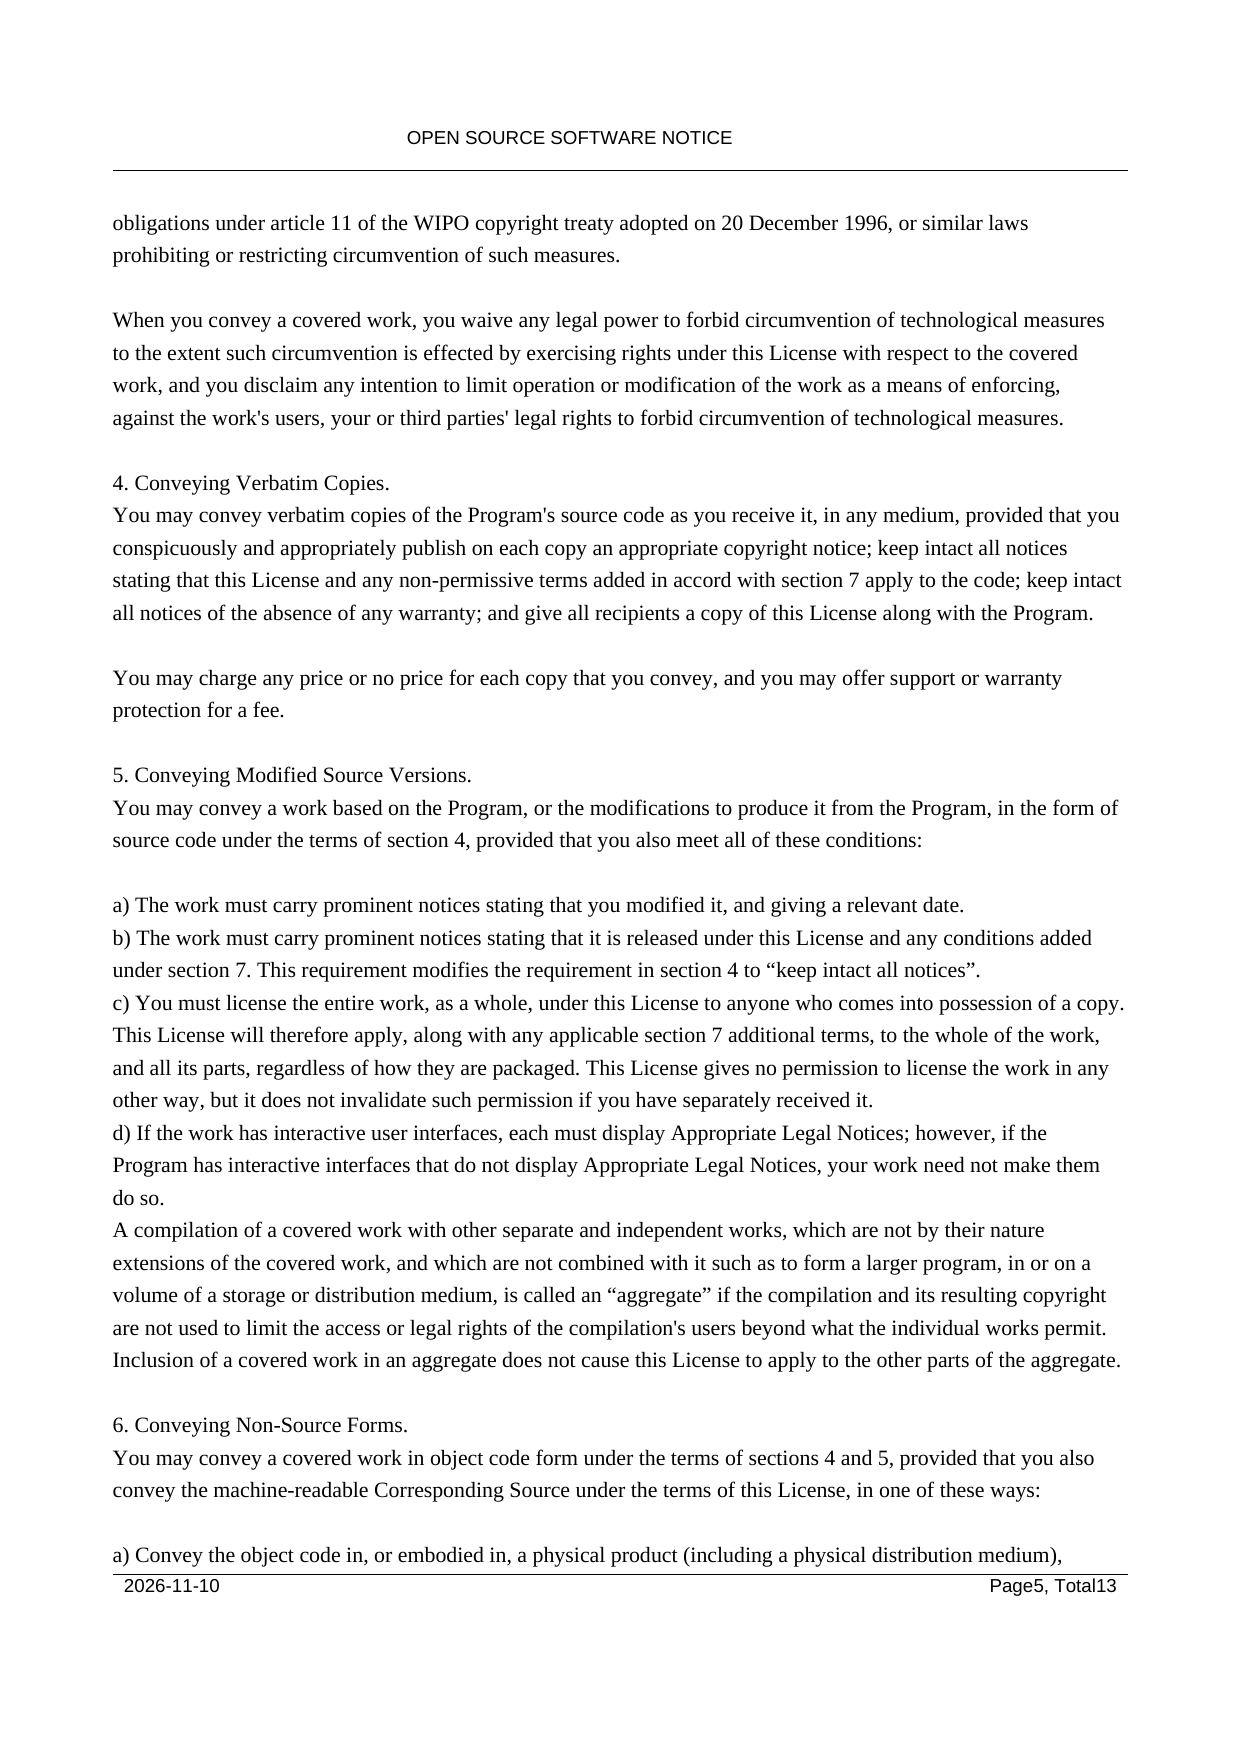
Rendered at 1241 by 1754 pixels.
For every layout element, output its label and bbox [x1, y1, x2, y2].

text [112, 206, 1128, 1571]
